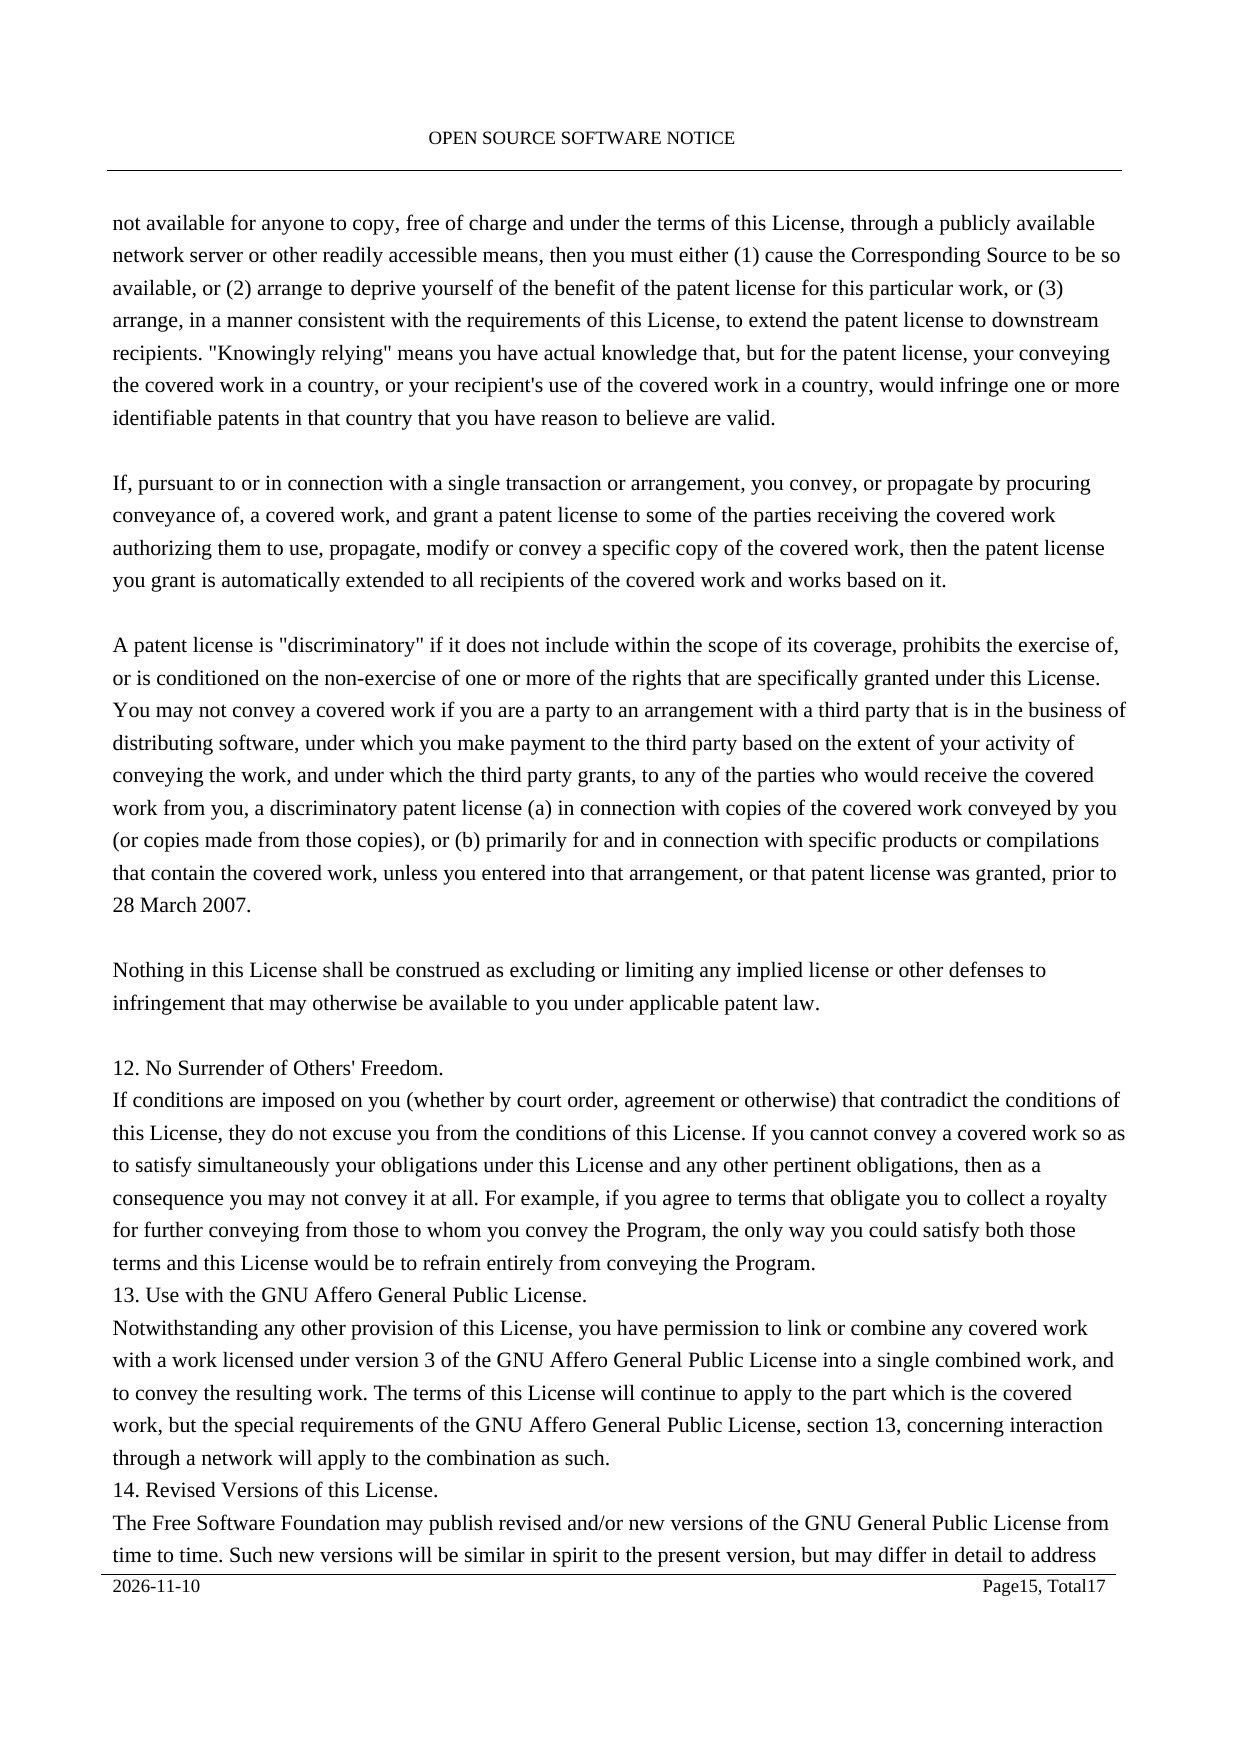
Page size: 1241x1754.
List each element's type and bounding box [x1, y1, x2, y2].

text [112, 206, 1128, 1571]
